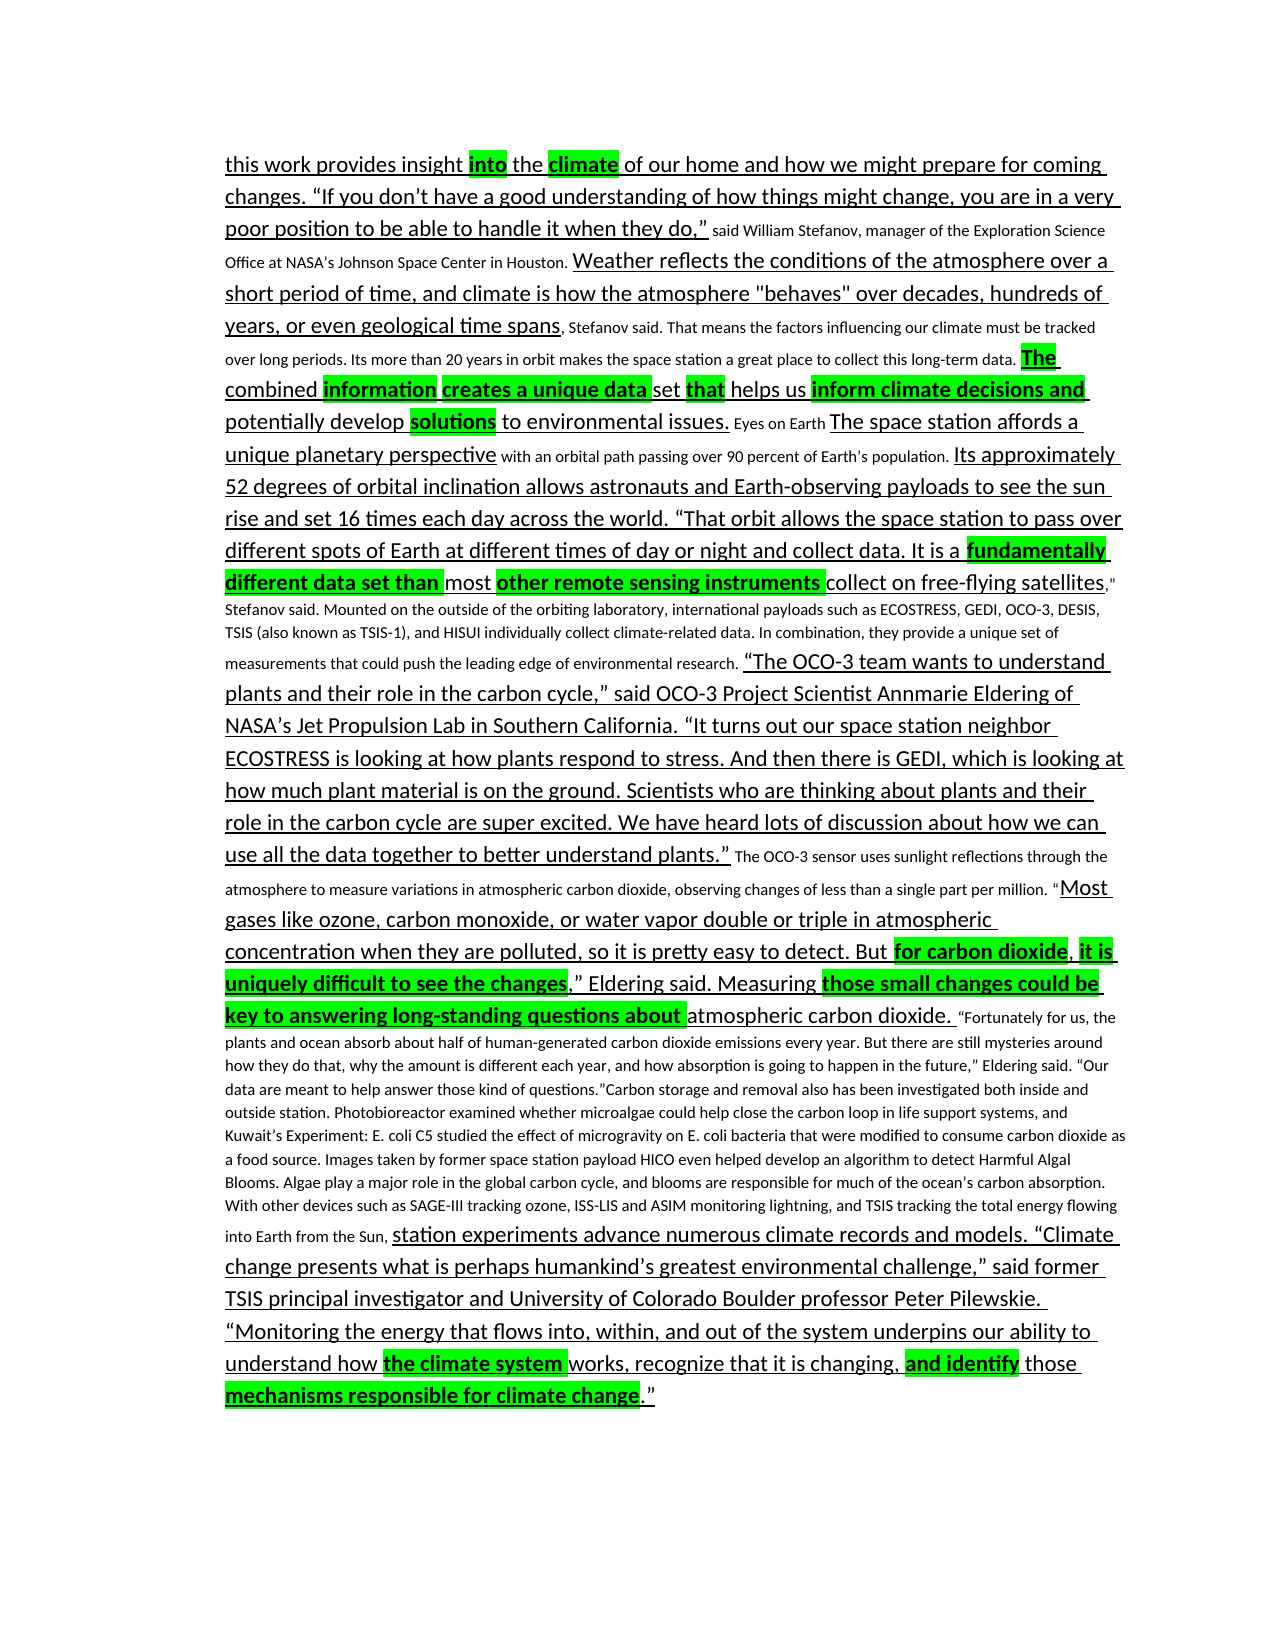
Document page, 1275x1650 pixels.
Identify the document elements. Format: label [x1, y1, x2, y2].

text [187, 150, 1126, 1409]
